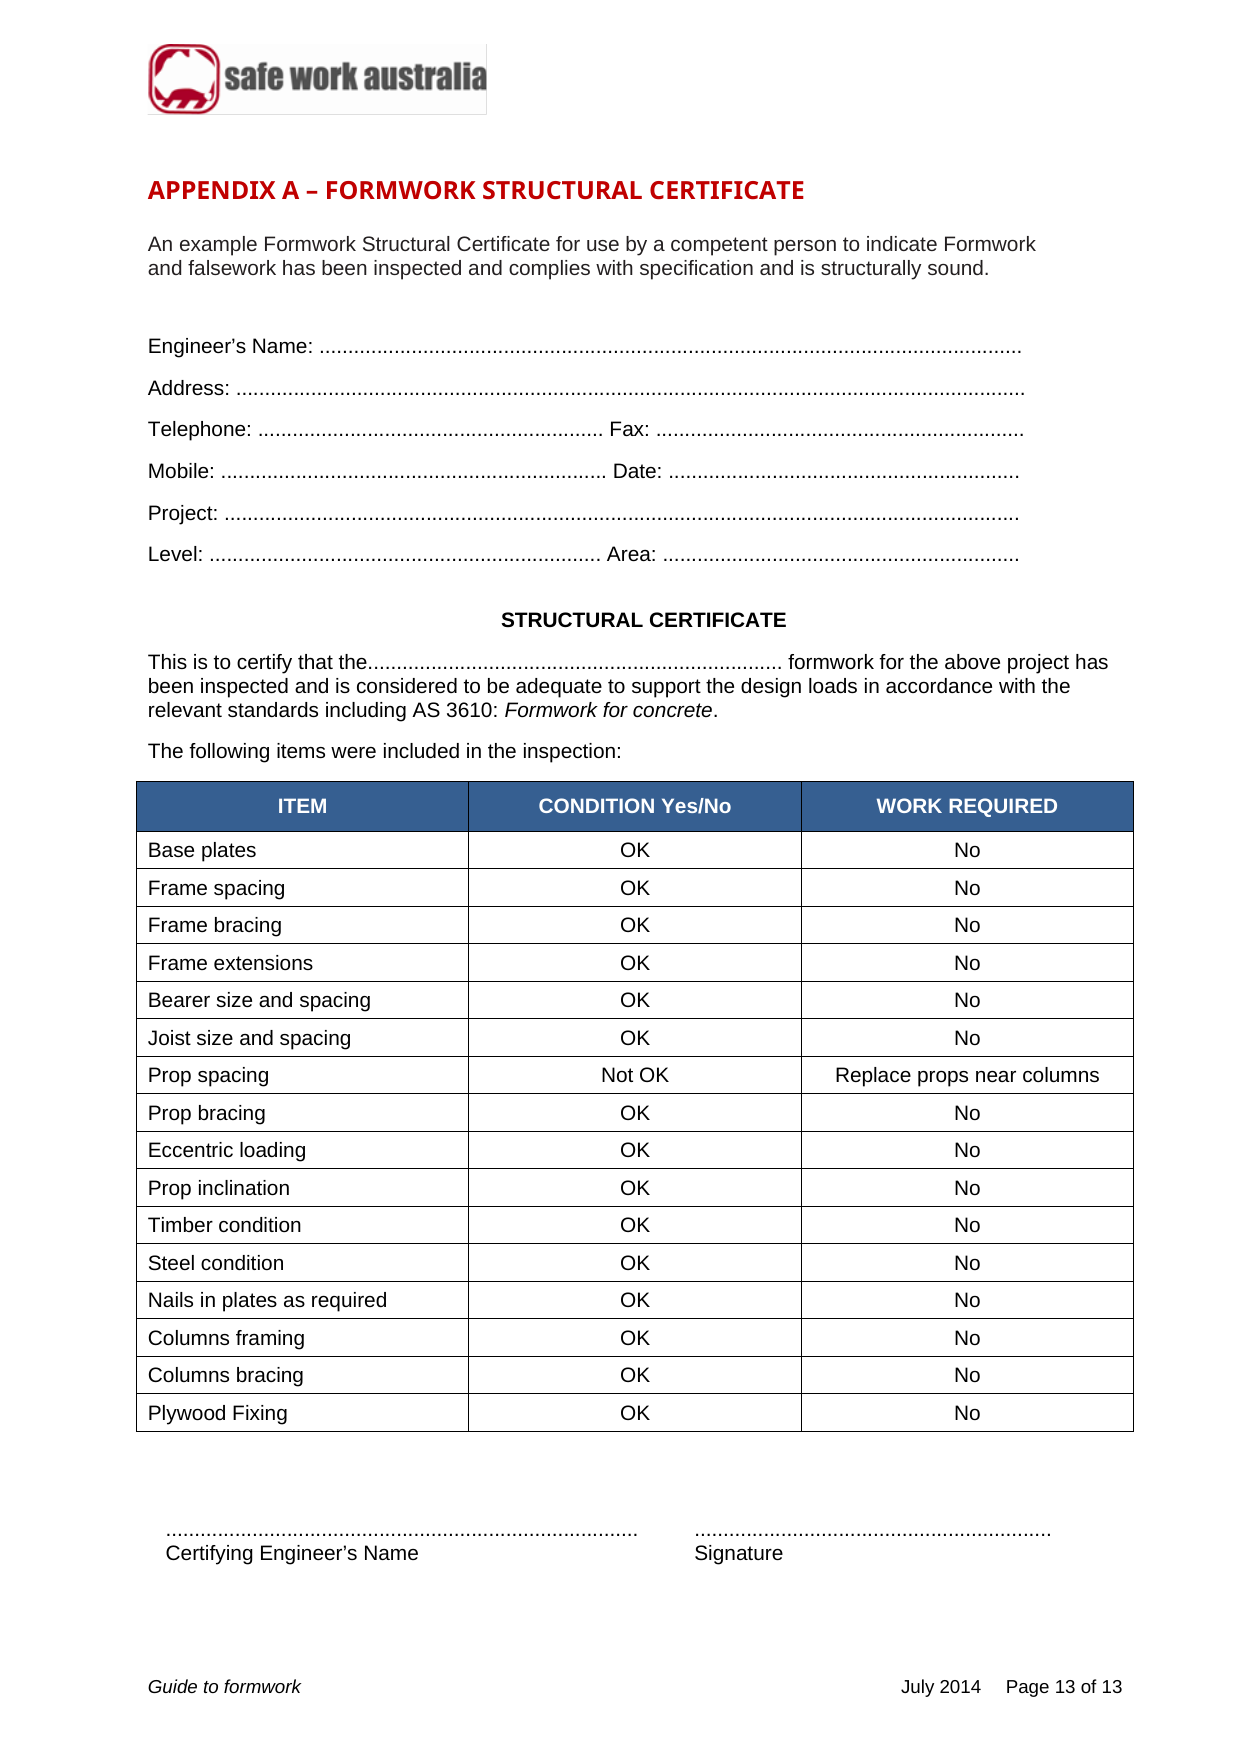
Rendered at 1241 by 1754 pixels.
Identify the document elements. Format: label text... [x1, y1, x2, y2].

table_cell OK [469, 1169, 801, 1206]
table_cell OK [469, 1357, 801, 1393]
text Engineer’s Name: .......................................................................................................................... [148, 334, 1122, 358]
table_cell No [802, 982, 1133, 1018]
table_cell OK [469, 1244, 801, 1281]
text STRUCTURAL CERTIFICATE [165, 584, 1122, 632]
table_cell Columns bracing [137, 1357, 468, 1393]
text This is to certify that the........................................................................ formwork for the above project has been inspected and is considered to be adequate to support the design loads in accordance with the relevant standards including AS 3610: Formwork for concrete. [148, 649, 1122, 721]
table_cell OK [469, 1094, 801, 1131]
table_cell No [802, 832, 1133, 868]
table_cell OK [469, 1207, 801, 1243]
table_header ITEM [137, 782, 468, 831]
table_cell Frame extensions [137, 944, 468, 981]
table_cell OK [469, 1019, 801, 1056]
table_cell Eccentric loading [137, 1132, 468, 1168]
table_cell No [802, 1282, 1133, 1318]
table_cell No [802, 1394, 1133, 1431]
text Mobile: ................................................................... Date: ............................................................. [148, 459, 1122, 483]
text Level: .................................................................... Area: .............................................................. [148, 542, 1122, 566]
table_cell Replace props near columns [802, 1057, 1133, 1093]
table_cell OK [469, 982, 801, 1018]
table_cell Not OK [469, 1057, 801, 1093]
table_cell Joist size and spacing [137, 1019, 468, 1056]
table_header CONDITION Yes/No [469, 782, 801, 831]
table_cell Prop spacing [137, 1057, 468, 1093]
table_cell No [802, 1132, 1133, 1168]
table_cell OK [469, 869, 801, 906]
table_cell No [802, 1207, 1133, 1243]
table_cell Plywood Fixing [137, 1394, 468, 1431]
table_cell No [802, 1319, 1133, 1356]
text Telephone: ............................................................ Fax: ................................................................ [148, 417, 1122, 441]
table_cell Timber condition [137, 1207, 468, 1243]
table_cell Columns framing [137, 1319, 468, 1356]
text .................................................................................. .............................................................. Certifying Engineer’s Name Signature [165, 1517, 1122, 1564]
table_cell No [802, 869, 1133, 906]
table_cell Prop bracing [137, 1094, 468, 1131]
table_cell Bearer size and spacing [137, 982, 468, 1018]
picture [147, 44, 488, 116]
table_cell No [802, 907, 1133, 943]
table_cell OK [469, 1394, 801, 1431]
subtitle APPENDIX A – FORMWORK STRUCTURAL CERTIFICATE [148, 173, 1122, 207]
text Address: ......................................................................................................................................... [148, 376, 1122, 399]
table_cell No [802, 1357, 1133, 1393]
table_cell No [802, 1169, 1133, 1206]
table_cell OK [469, 1282, 801, 1318]
text An example Formwork Structural Certificate for use by a competent person to indicate Formwork and falsework has been inspected and complies with specification and is structurally sound. [148, 232, 1122, 280]
table_cell Frame bracing [137, 907, 468, 943]
text The following items were included in the inspection: [148, 739, 1122, 763]
table_cell Nails in plates as required [137, 1282, 468, 1318]
table_cell Prop inclination [137, 1169, 468, 1206]
table_header WORK REQUIRED [802, 782, 1133, 831]
table_cell No [802, 1244, 1133, 1281]
table_cell No [802, 1019, 1133, 1056]
text Project: .......................................................................................................................................... [148, 501, 1122, 524]
table_cell OK [469, 907, 801, 943]
table_cell OK [469, 1132, 801, 1168]
table_cell OK [469, 832, 801, 868]
table_cell Steel condition [137, 1244, 468, 1281]
table_cell Base plates [137, 832, 468, 868]
table_cell No [802, 944, 1133, 981]
table_cell OK [469, 1319, 801, 1356]
table_cell Frame spacing [137, 869, 468, 906]
table_cell No [802, 1094, 1133, 1131]
table_cell OK [469, 944, 801, 981]
